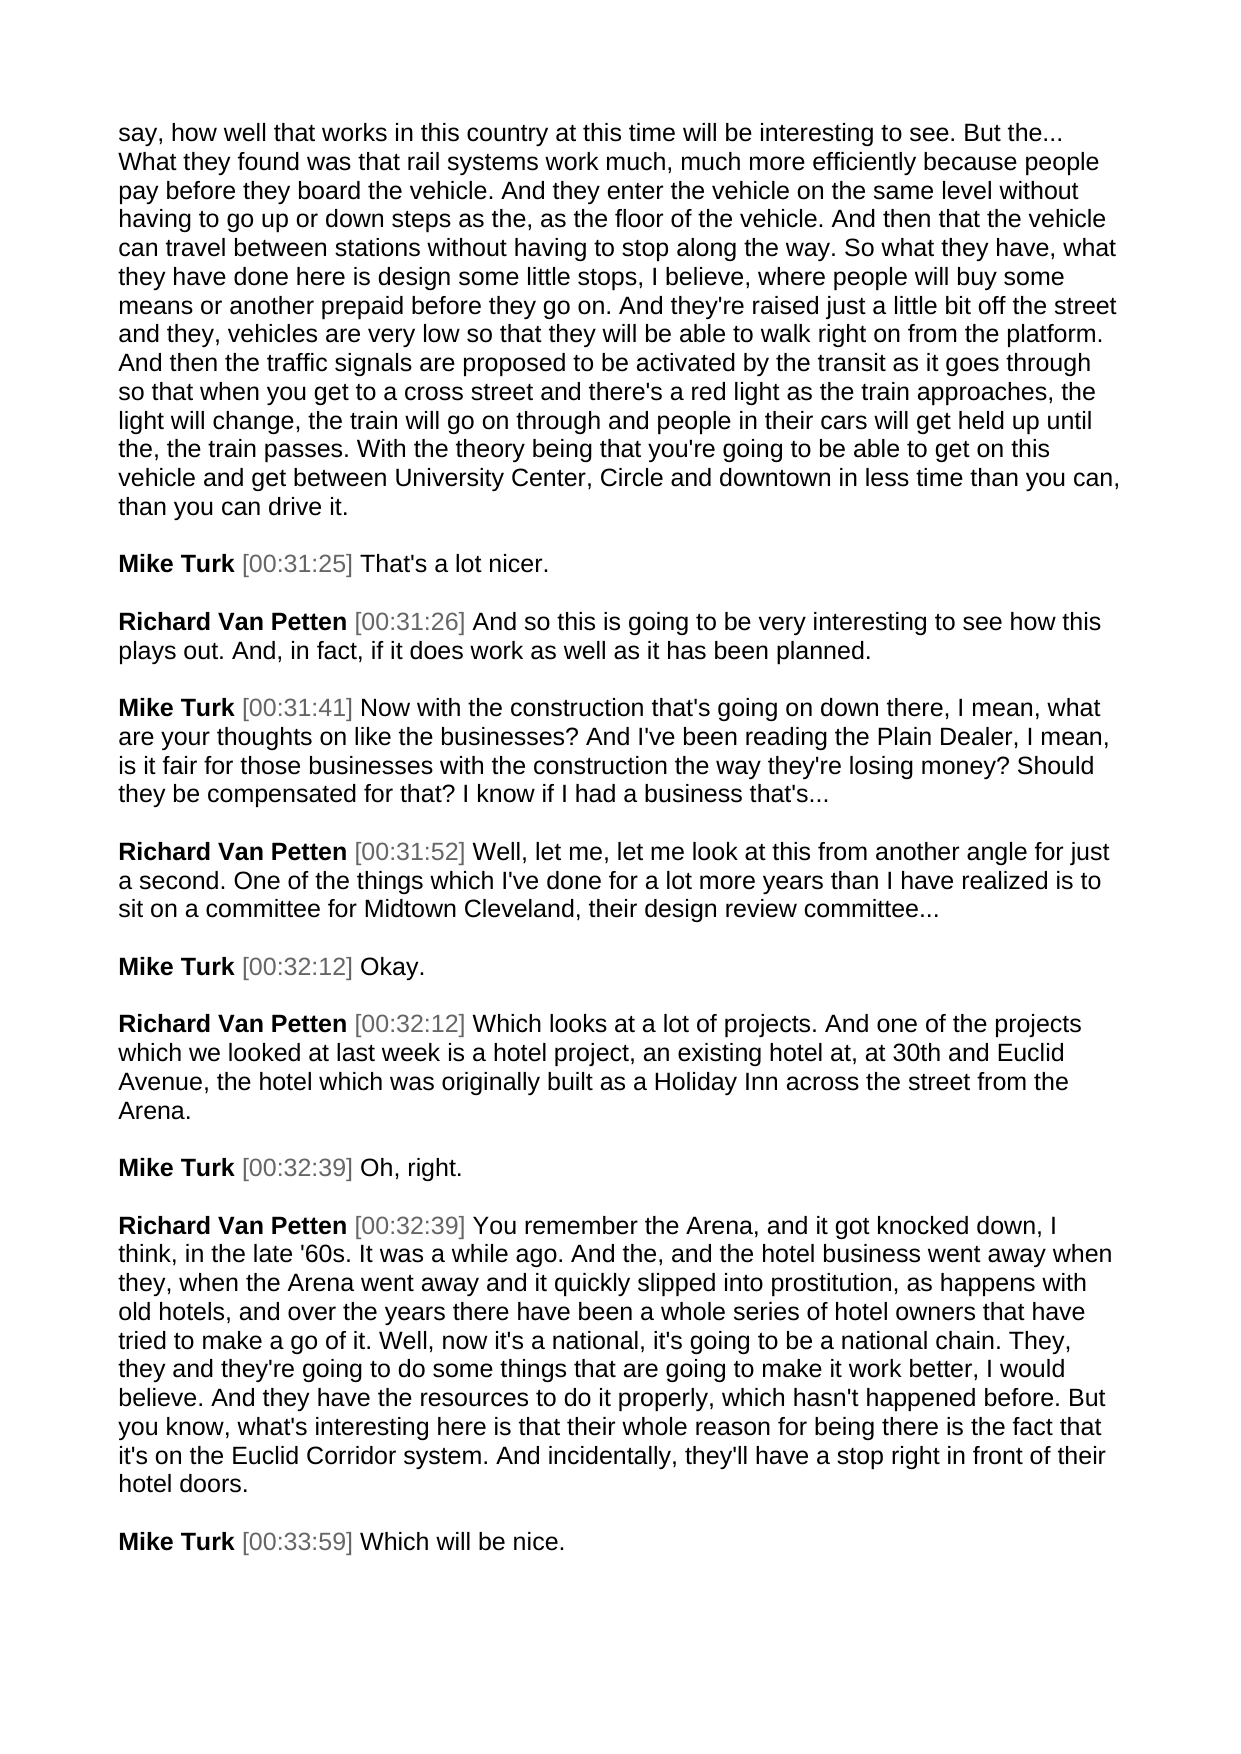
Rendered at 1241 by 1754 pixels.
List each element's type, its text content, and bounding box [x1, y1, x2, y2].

text Richard Van Petten [00:32:12] Which looks at a lot of projects. And one of the projects which we looked at last week is a hotel project, an existing hotel at, at 30th and Euclid Avenue, the hotel which was originally built as a Holiday Inn across the street from the Arena. [118, 1009, 1122, 1124]
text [118, 118, 1122, 521]
text Richard Van Petten [00:31:26] And so this is going to be very interesting to see how this plays out. And, in fact, if it does work as well as it has been planned. [118, 607, 1122, 664]
text Mike Turk [00:32:39] Oh, right. [118, 1153, 1122, 1182]
text Mike Turk [00:33:59] Which will be nice. [118, 1527, 1122, 1556]
text Mike Turk [00:31:41] Now with the construction that's going on down there, I mean, what are your thoughts on like the businesses? And I've been reading the Plain Dealer, I mean, is it fair for those businesses with the construction the way they're losing money? Should they be compensated for that? I know if I had a business that's... [118, 693, 1122, 808]
text Richard Van Petten [00:31:52] Well, let me, let me look at this from another angle for just a second. One of the things which I've done for a lot more years than I have realized is to sit on a committee for Midtown Cleveland, their design review committee... [118, 837, 1122, 923]
text Richard Van Petten [00:32:39] You remember the Arena, and it got knocked down, I think, in the late '60s. It was a while ago. And the, and the hotel business went away when they, when the Arena went away and it quickly slipped into prostitution, as happens with old hotels, and over the years there have been a whole series of hotel owners that have tried to make a go of it. Well, now it's a national, it's going to be a national chain. They, they and they're going to do some things that are going to make it work better, I would believe. And they have the resources to do it properly, which hasn't happened before. But you know, what's interesting here is that their whole reason for being there is the fact that it's on the Euclid Corridor system. And incidentally, they'll have a stop right in front of their hotel doors. [118, 1211, 1122, 1498]
text Mike Turk [00:32:12] Okay. [118, 952, 1122, 981]
text Mike Turk [00:31:25] That's a lot nicer. [118, 549, 1122, 578]
